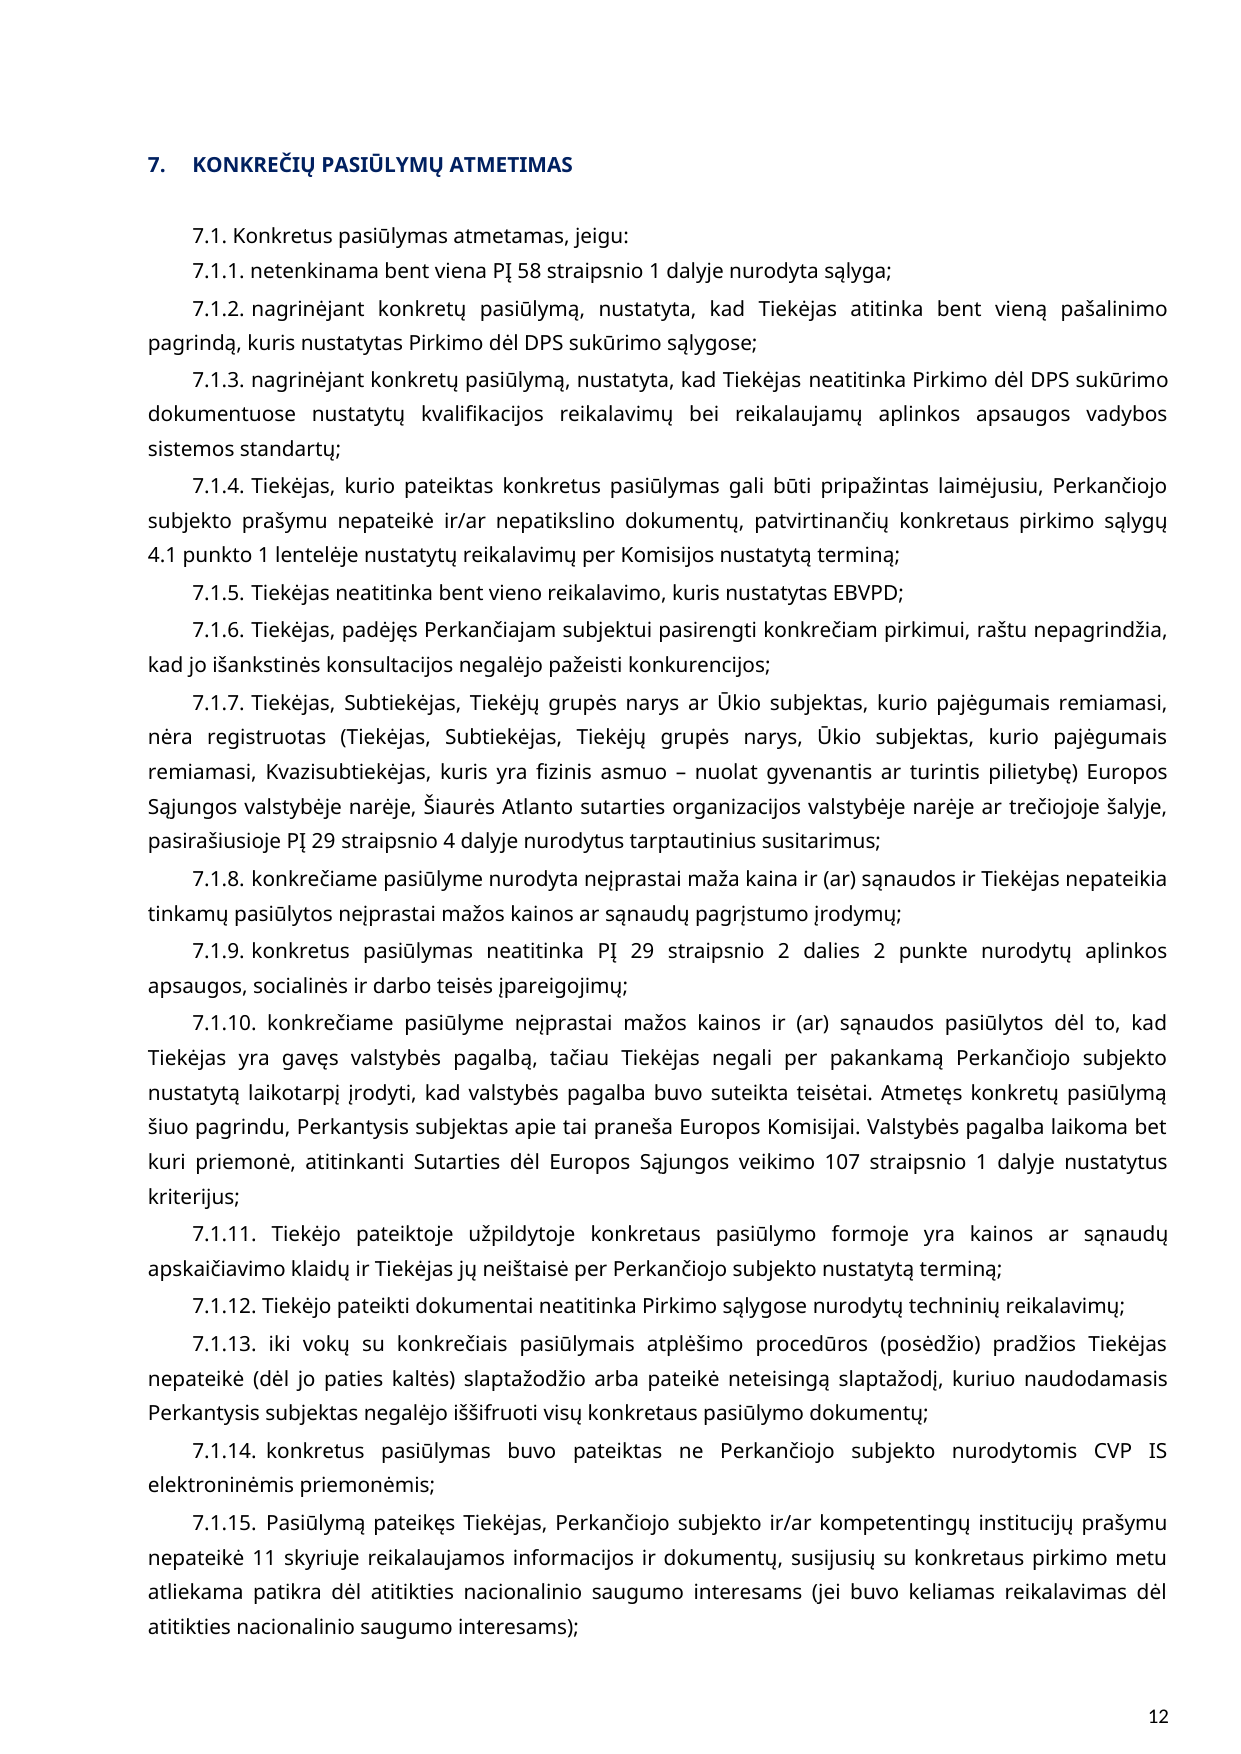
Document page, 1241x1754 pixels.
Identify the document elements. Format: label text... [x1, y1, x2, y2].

text 7.1.3. nagrinėjant konkretų pasiūlymą, nustatyta, kad Tiekėjas neatitinka Pirkimo dėl DPS sukūrimo dokumentuose nustatytų kvalifikacijos reikalavimų bei reikalaujamų aplinkos apsaugos vadybos sistemos standartų; [148, 365, 1169, 462]
text 7.1.9. konkretus pasiūlymas neatitinka PĮ 29 straipsnio 2 dalies 2 punkte nurodytų aplinkos apsaugos, socialinės ir darbo teisės įpareigojimų; [148, 936, 1169, 999]
text 7.1.6. Tiekėjas, padėjęs Perkančiajam subjektui pasirengti konkrečiam pirkimui, raštu nepagrindžia, kad jo išankstinės konsultacijos negalėjo pažeisti konkurencijos; [148, 616, 1169, 679]
subtitle 7. KONKREČIŲ PASIŪLYMŲ ATMETIMAS [148, 150, 1169, 178]
text 7.1.13. iki vokų su konkrečiais pasiūlymais atplėšimo procedūros (posėdžio) pradžios Tiekėjas nepateikė (dėl jo paties kaltės) slaptažodžio arba pateikė neteisingą slaptažodį, kuriuo naudodamasis Perkantysis subjektas negalėjo iššifruoti visų konkretaus pasiūlymo dokumentų; [148, 1329, 1169, 1427]
text 7.1. Konkretus pasiūlymas atmetamas, jeigu: [148, 221, 1169, 250]
text 7.1.10. konkrečiame pasiūlyme neįprastai mažos kainos ir (ar) sąnaudos pasiūlytos dėl to, kad Tiekėjas yra gavęs valstybės pagalbą, tačiau Tiekėjas negali per pakankamą Perkančiojo subjekto nustatytą laikotarpį įrodyti, kad valstybės pagalba buvo suteikta teisėtai. Atmetęs konkretų pasiūlymą šiuo pagrindu, Perkantysis subjektas apie tai praneša Europos Komisijai. Valstybės pagalba laikoma bet kuri priemonė, atitinkanti Sutarties dėl Europos Sąjungos veikimo 107 straipsnio 1 dalyje nustatytus kriterijus; [148, 1008, 1169, 1210]
text 7.1.1. netenkinama bent viena PĮ 58 straipsnio 1 dalyje nurodyta sąlyga; [148, 256, 1169, 284]
text 7.1.5. Tiekėjas neatitinka bent vieno reikalavimo, kuris nustatytas EBVPD; [148, 578, 1169, 606]
text 7.1.2. nagrinėjant konkretų pasiūlymą, nustatyta, kad Tiekėjas atitinka bent vieną pašalinimo pagrindą, kuris nustatytas Pirkimo dėl DPS sukūrimo sąlygose; [148, 294, 1169, 356]
text 7.1.12. Tiekėjo pateikti dokumentai neatitinka Pirkimo sąlygose nurodytų techninių reikalavimų; [148, 1291, 1169, 1320]
text 7.1.15. Pasiūlymą pateikęs Tiekėjas, Perkančiojo subjekto ir/ar kompetentingų institucijų prašymu nepateikė 11 skyriuje reikalaujamos informacijos ir dokumentų, susijusių su konkretaus pirkimo metu atliekama patikra dėl atitikties nacionalinio saugumo interesams (jei buvo keliamas reikalavimas dėl atitikties nacionalinio saugumo interesams); [148, 1508, 1169, 1641]
text 7.1.7. Tiekėjas, Subtiekėjas, Tiekėjų grupės narys ar Ūkio subjektas, kurio pajėgumais remiamasi, nėra registruotas (Tiekėjas, Subtiekėjas, Tiekėjų grupės narys, Ūkio subjektas, kurio pajėgumais remiamasi, Kvazisubtiekėjas, kuris yra fizinis asmuo – nuolat gyvenantis ar turintis pilietybę) Europos Sąjungos valstybėje narėje, Šiaurės Atlanto sutarties organizacijos valstybėje narėje ar trečiojoje šalyje, pasirašiusioje PĮ 29 straipsnio 4 dalyje nurodytus tarptautinius susitarimus; [148, 688, 1169, 855]
text 7.1.14. konkretus pasiūlymas buvo pateiktas ne Perkančiojo subjekto nurodytomis CVP IS elektroninėmis priemonėmis; [148, 1436, 1169, 1499]
text 7.1.4. Tiekėjas, kurio pateiktas konkretus pasiūlymas gali būti pripažintas laimėjusiu, Perkančiojo subjekto prašymu nepateikė ir/ar nepatikslino dokumentų, patvirtinančių konkretaus pirkimo sąlygų 4.1 punkto 1 lentelėje nustatytų reikalavimų per Komisijos nustatytą terminą; [148, 471, 1169, 569]
text 7.1.11. Tiekėjo pateiktoje užpildytoje konkretaus pasiūlymo formoje yra kainos ar sąnaudų apskaičiavimo klaidų ir Tiekėjas jų neištaisė per Perkančiojo subjekto nustatytą terminą; [148, 1219, 1169, 1282]
text 7.1.8. konkrečiame pasiūlyme nurodyta neįprastai maža kaina ir (ar) sąnaudos ir Tiekėjas nepateikia tinkamų pasiūlytos neįprastai mažos kainos ar sąnaudų pagrįstumo įrodymų; [148, 864, 1169, 927]
